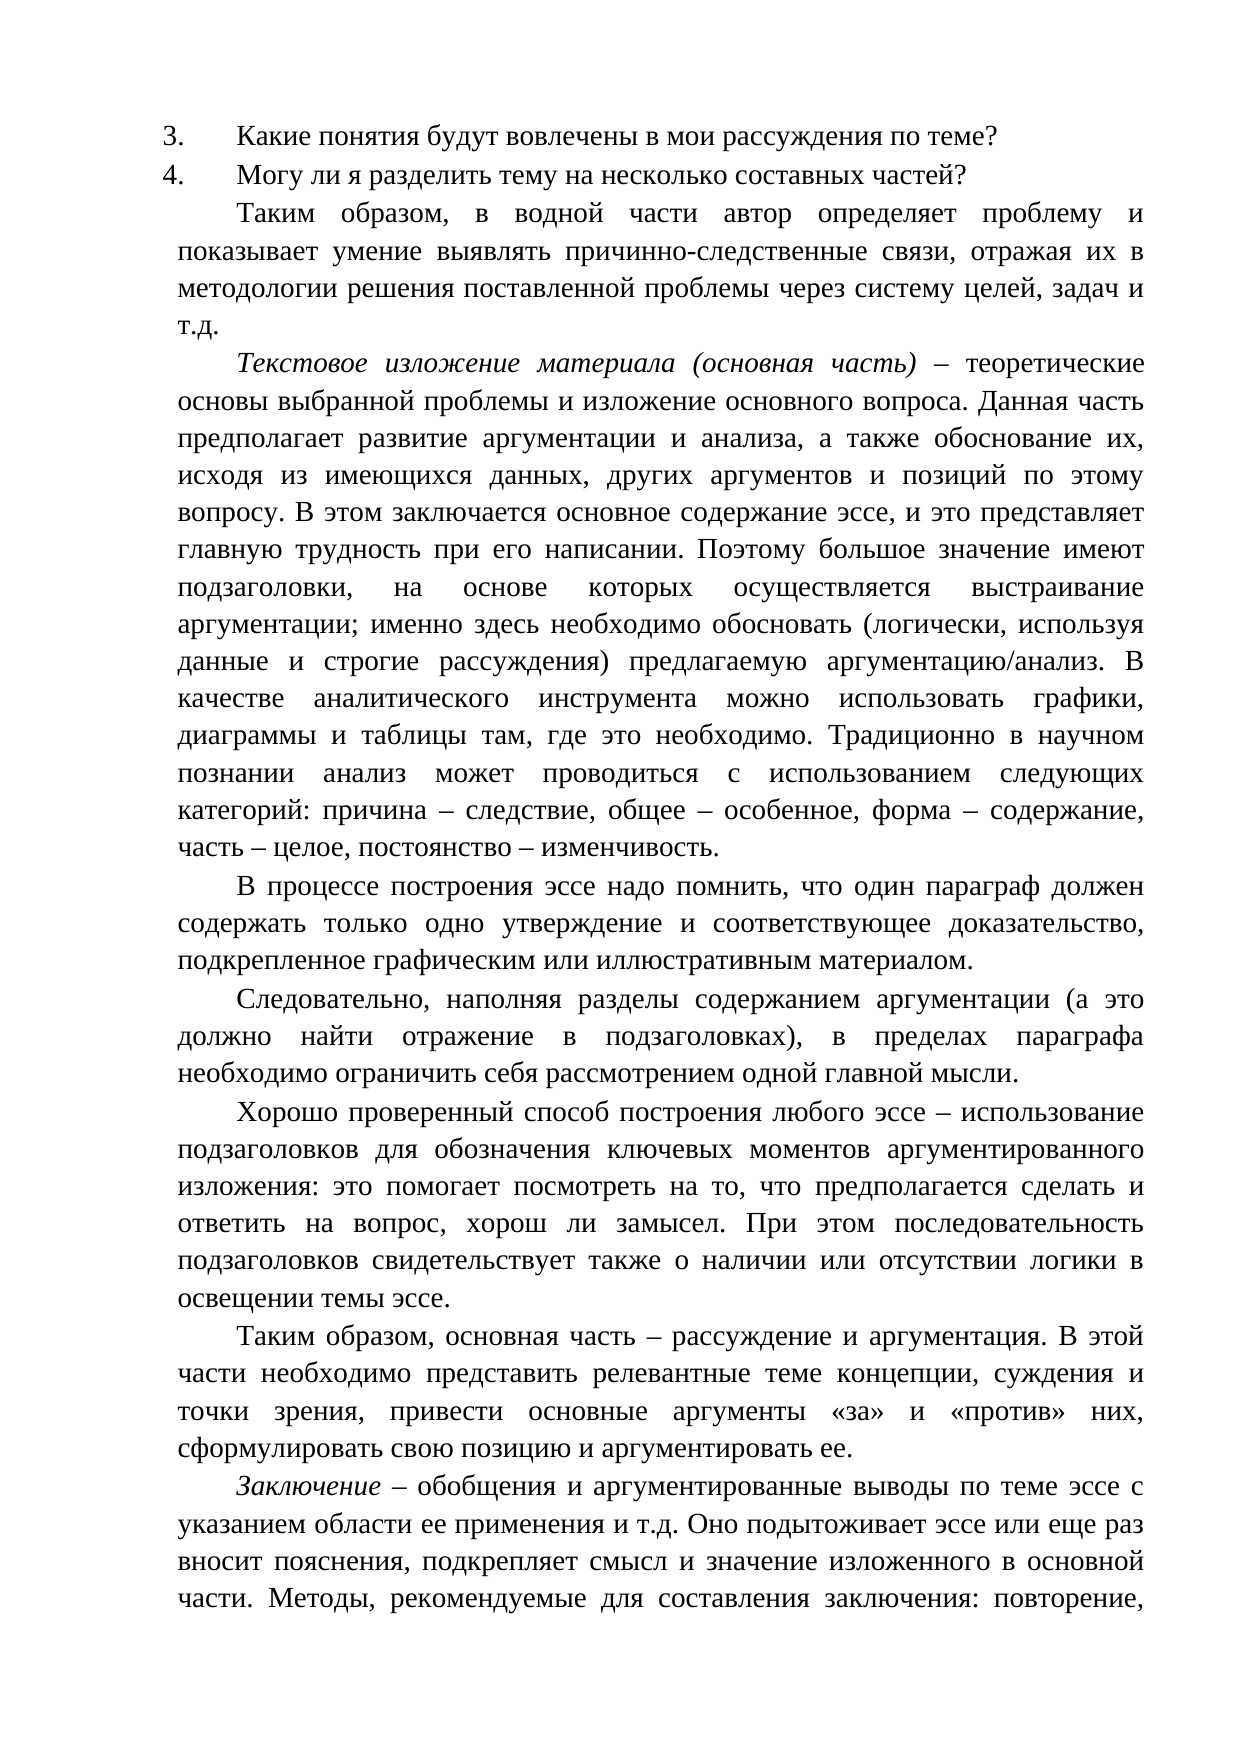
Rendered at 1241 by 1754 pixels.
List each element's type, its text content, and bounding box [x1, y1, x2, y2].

list Могу ли я разделить тему на несколько составных частей? [162, 157, 1145, 190]
text Таким образом, основная часть – рассуждение и аргументация. В этой части необходимо представить релевантные теме концепции, суждения и точки зрения, привести основные аргументы «за» и «против» них, сформулировать свою позицию и аргументировать ее. [177, 1318, 1145, 1463]
list Какие понятия будут вовлечены в мои рассуждения по теме? [162, 118, 1145, 152]
text Текстовое изложение материала (основная часть) – теоретические основы выбранной проблемы и изложение основного вопроса. Данная часть предполагает развитие аргументации и анализа, а также обоснование их, исходя из имеющихся данных, других аргументов и позиций по этому вопросу. В этом заключается основное содержание эссе, и это представляет главную трудность при его написании. Поэтому большое значение имеют подзаголовки, на основе которых осуществляется выстраивание аргументации; именно здесь необходимо обосновать (логически, используя данные и строгие рассуждения) предлагаемую аргументацию/анализ. В качестве аналитического инструмента можно использовать графики, диаграммы и таблицы там, где это необходимо. Традиционно в научном познании анализ может проводиться с использованием следующих категорий: причина – следствие, общее – особенное, форма – содержание, часть – целое, постоянство – изменчивость. [177, 346, 1145, 863]
text Следовательно, наполняя разделы содержанием аргументации (а это должно найти отражение в подзаголовках), в пределах параграфа необходимо ограничить себя рассмотрением одной главной мысли. [177, 981, 1145, 1089]
text В процессе построения эссе надо помнить, что один параграф должен содержать только одно утверждение и соответствующее доказательство, подкрепленное графическим или иллюстративным материалом. [177, 868, 1145, 976]
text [177, 1468, 1145, 1614]
text Таким образом, в водной части автор определяет проблему и показывает умение выявлять причинно-следственные связи, отражая их в методологии решения поставленной проблемы через систему целей, задач и т.д. [177, 195, 1145, 341]
text Хорошо проверенный способ построения любого эссе – использование подзаголовков для обозначения ключевых моментов аргументированного изложения: это помогает посмотреть на то, что предполагается сделать и ответить на вопрос, хорош ли замысел. При этом последовательность подзаголовков свидетельствует также о наличии или отсутствии логики в освещении темы эссе. [177, 1094, 1145, 1313]
